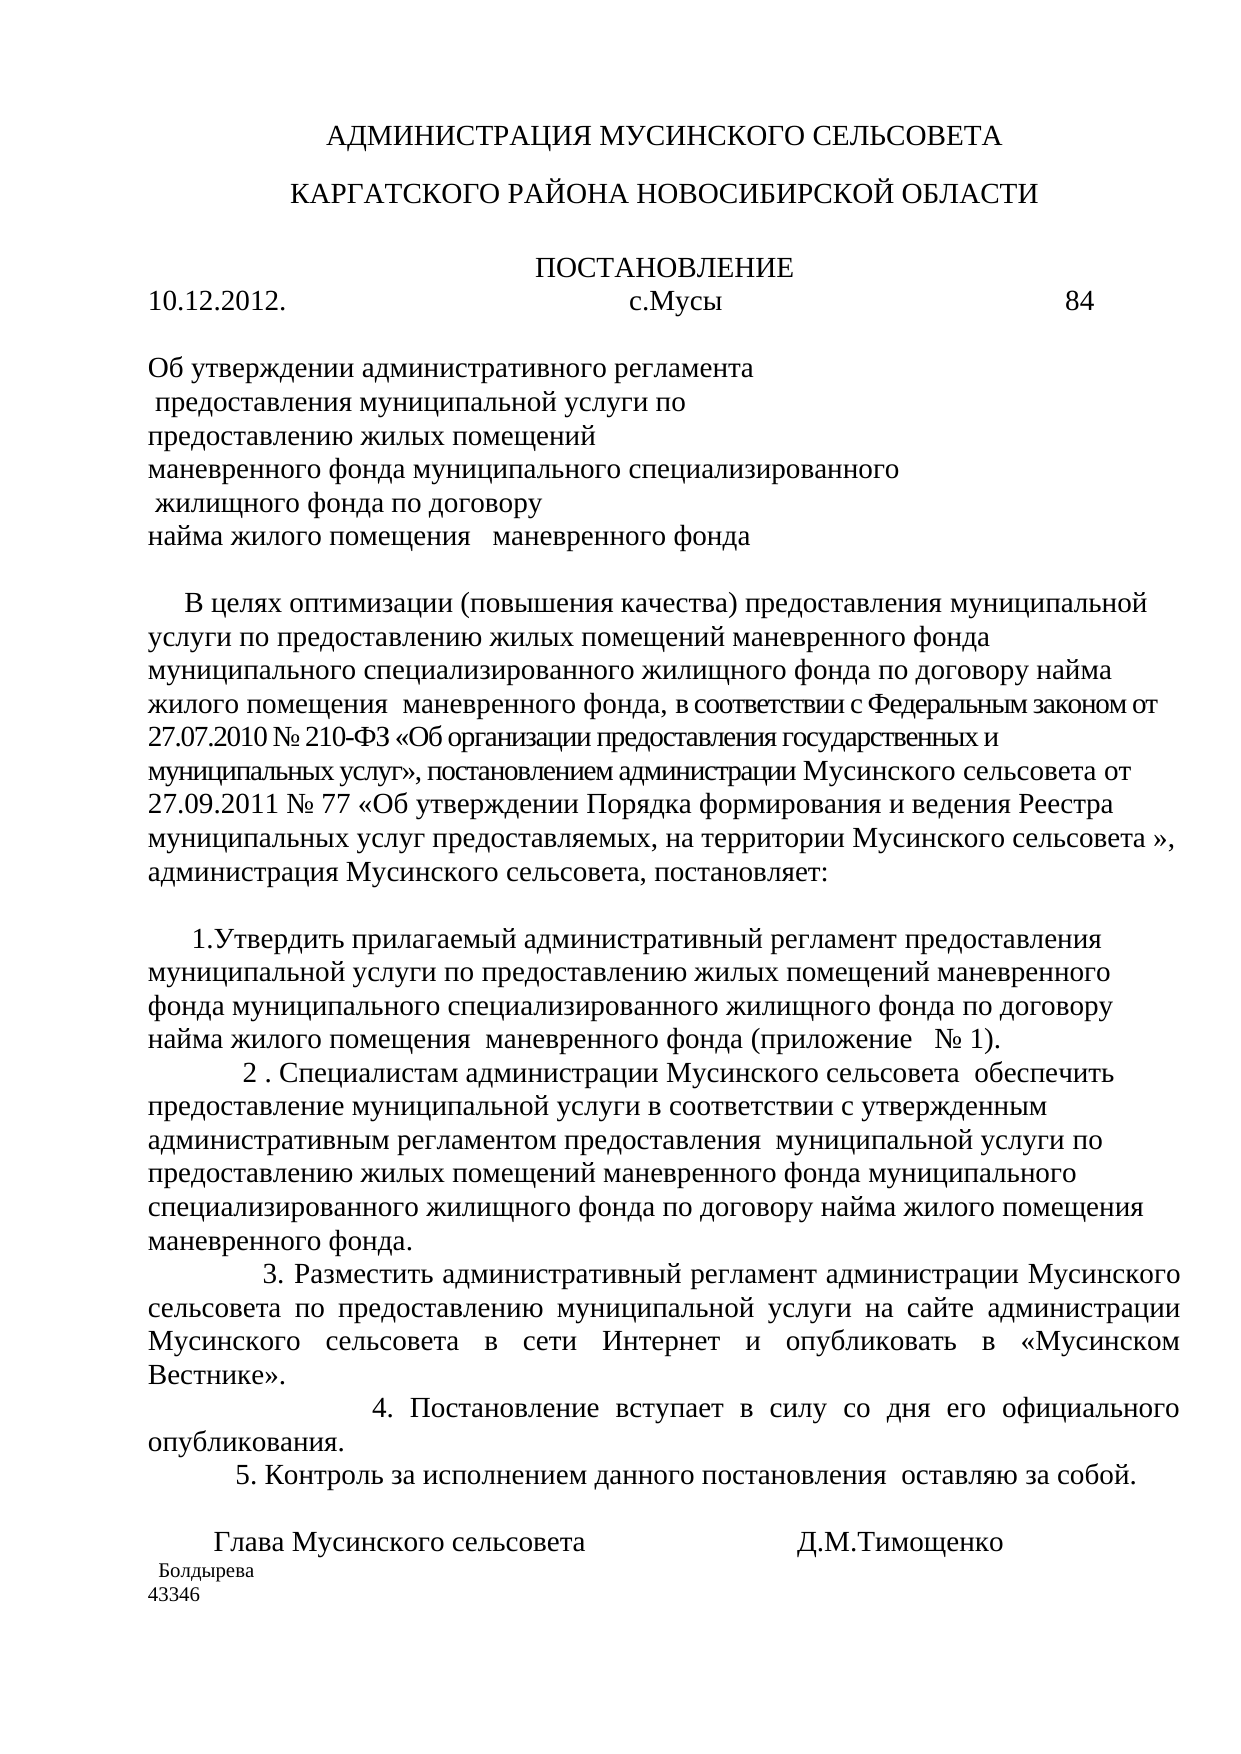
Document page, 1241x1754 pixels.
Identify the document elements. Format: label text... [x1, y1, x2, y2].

text 3. Разместить административный регламент администрации Мусинского сельсовета по предоставлению муниципальной услуги на сайте администрации Мусинского сельсовета в сети Интернет и опубликовать в «Мусинском Вестнике». [148, 1256, 1181, 1390]
text маневренного фонда муниципального специализированного [148, 451, 1181, 485]
subtitle КАРГАТСКОГО РАЙОНА НОВОСИБИРСКОЙ ОБЛАСТИ [148, 177, 1181, 210]
text предоставления муниципальной услуги по [148, 384, 1181, 418]
text Глава Мусинского сельсовета Д.М.Тимощенко [148, 1524, 1181, 1558]
text 2 . Специалистам администрации Мусинского сельсовета обеспечить предоставление муниципальной услуги в соответствии с утвержденным административным регламентом предоставления муниципальной услуги по предоставлению жилых помещений маневренного фонда муниципального специализированного жилищного фонда по договору найма жилого помещения маневренного фонда. [148, 1055, 1181, 1256]
text жилищного фонда по договору [148, 485, 1181, 518]
text 10.12.2012. с.Мусы 84 [148, 283, 1181, 317]
text В целях оптимизации (повышения качества) предоставления муниципальной услуги по предоставлению жилых помещений маневренного фонда муниципального специализированного жилищного фонда по договору найма жилого помещения маневренного фонда, в соответствии с Федеральным законом от 27.07.2010 № 210-ФЗ «Об организации предоставления государственных и муниципальных услуг», постановлением администрации Мусинского сельсовета от 27.09.2011 № 77 «Об утверждении Порядка формирования и ведения Реестра муниципальных услуг предоставляемых, на территории Мусинского сельсовета », администрация Мусинского сельсовета, постановляет: [148, 585, 1181, 887]
text 5. Контроль за исполнением данного постановления оставляю за собой. [148, 1457, 1181, 1491]
text 1.Утвердить прилагаемый административный регламент предоставления муниципальной услуги по предоставлению жилых помещений маневренного фонда муниципального специализированного жилищного фонда по договору найма жилого помещения маневренного фонда (приложение № 1). [148, 921, 1181, 1055]
text 4. Постановление вступает в силу со дня его официального опубликования. [148, 1390, 1181, 1457]
text ПОСТАНОВЛЕНИЕ [148, 250, 1181, 283]
text Болдырева [148, 1558, 1181, 1582]
text предоставлению жилых помещений [148, 418, 1181, 451]
text 43346 [148, 1582, 1181, 1606]
text АДМИНИСТРАЦИЯ МУСИНСКОГО СЕЛЬСОВЕТА [148, 118, 1181, 152]
text найма жилого помещения маневренного фонда [148, 518, 1181, 552]
text Об утверждении административного регламента [148, 351, 1181, 384]
